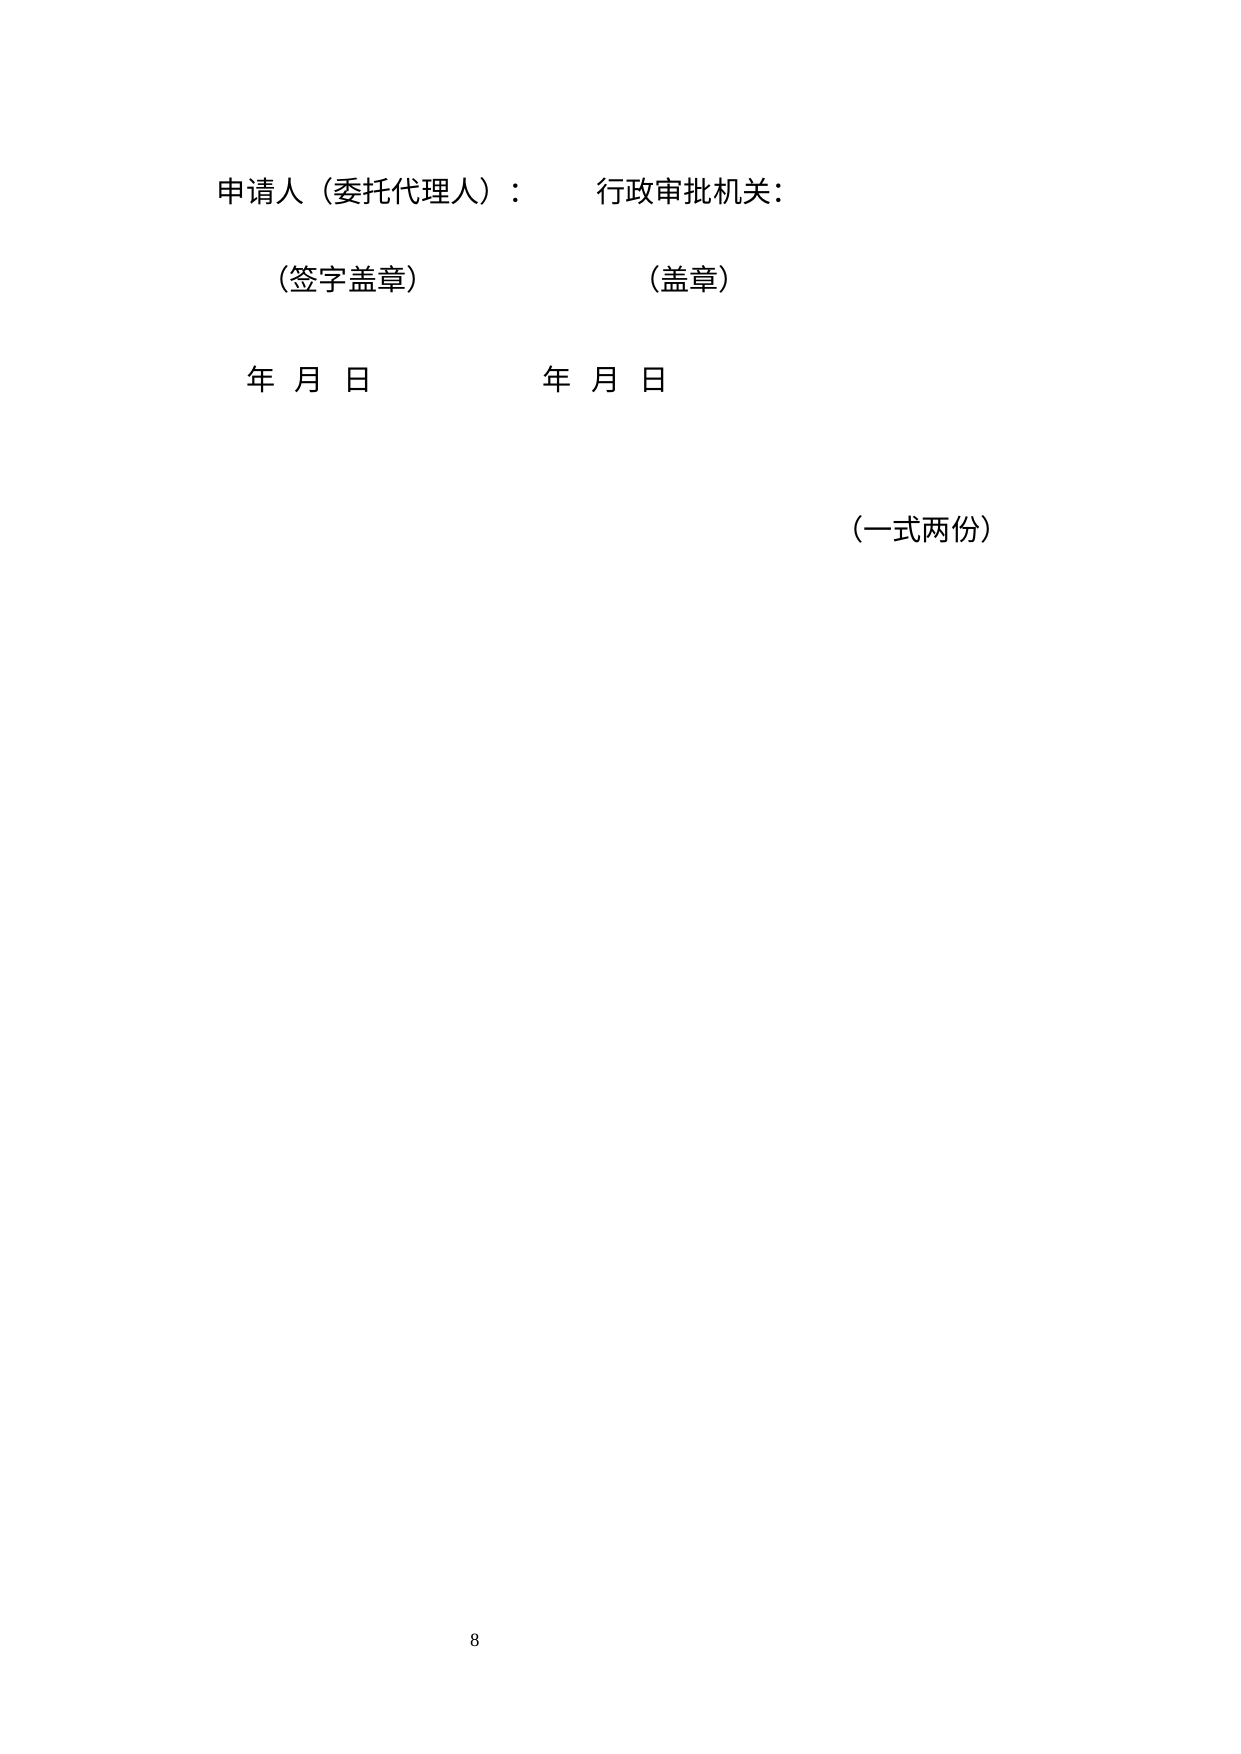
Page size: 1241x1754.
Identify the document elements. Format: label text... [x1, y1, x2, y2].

text （一式两份） [187, 500, 1009, 550]
text （签字盖章） （盖章） [187, 250, 1053, 300]
text 申请人（委托代理人）： 行政审批机关： [187, 162, 1053, 212]
text 年 月 日 年 月 日 [187, 350, 1053, 400]
